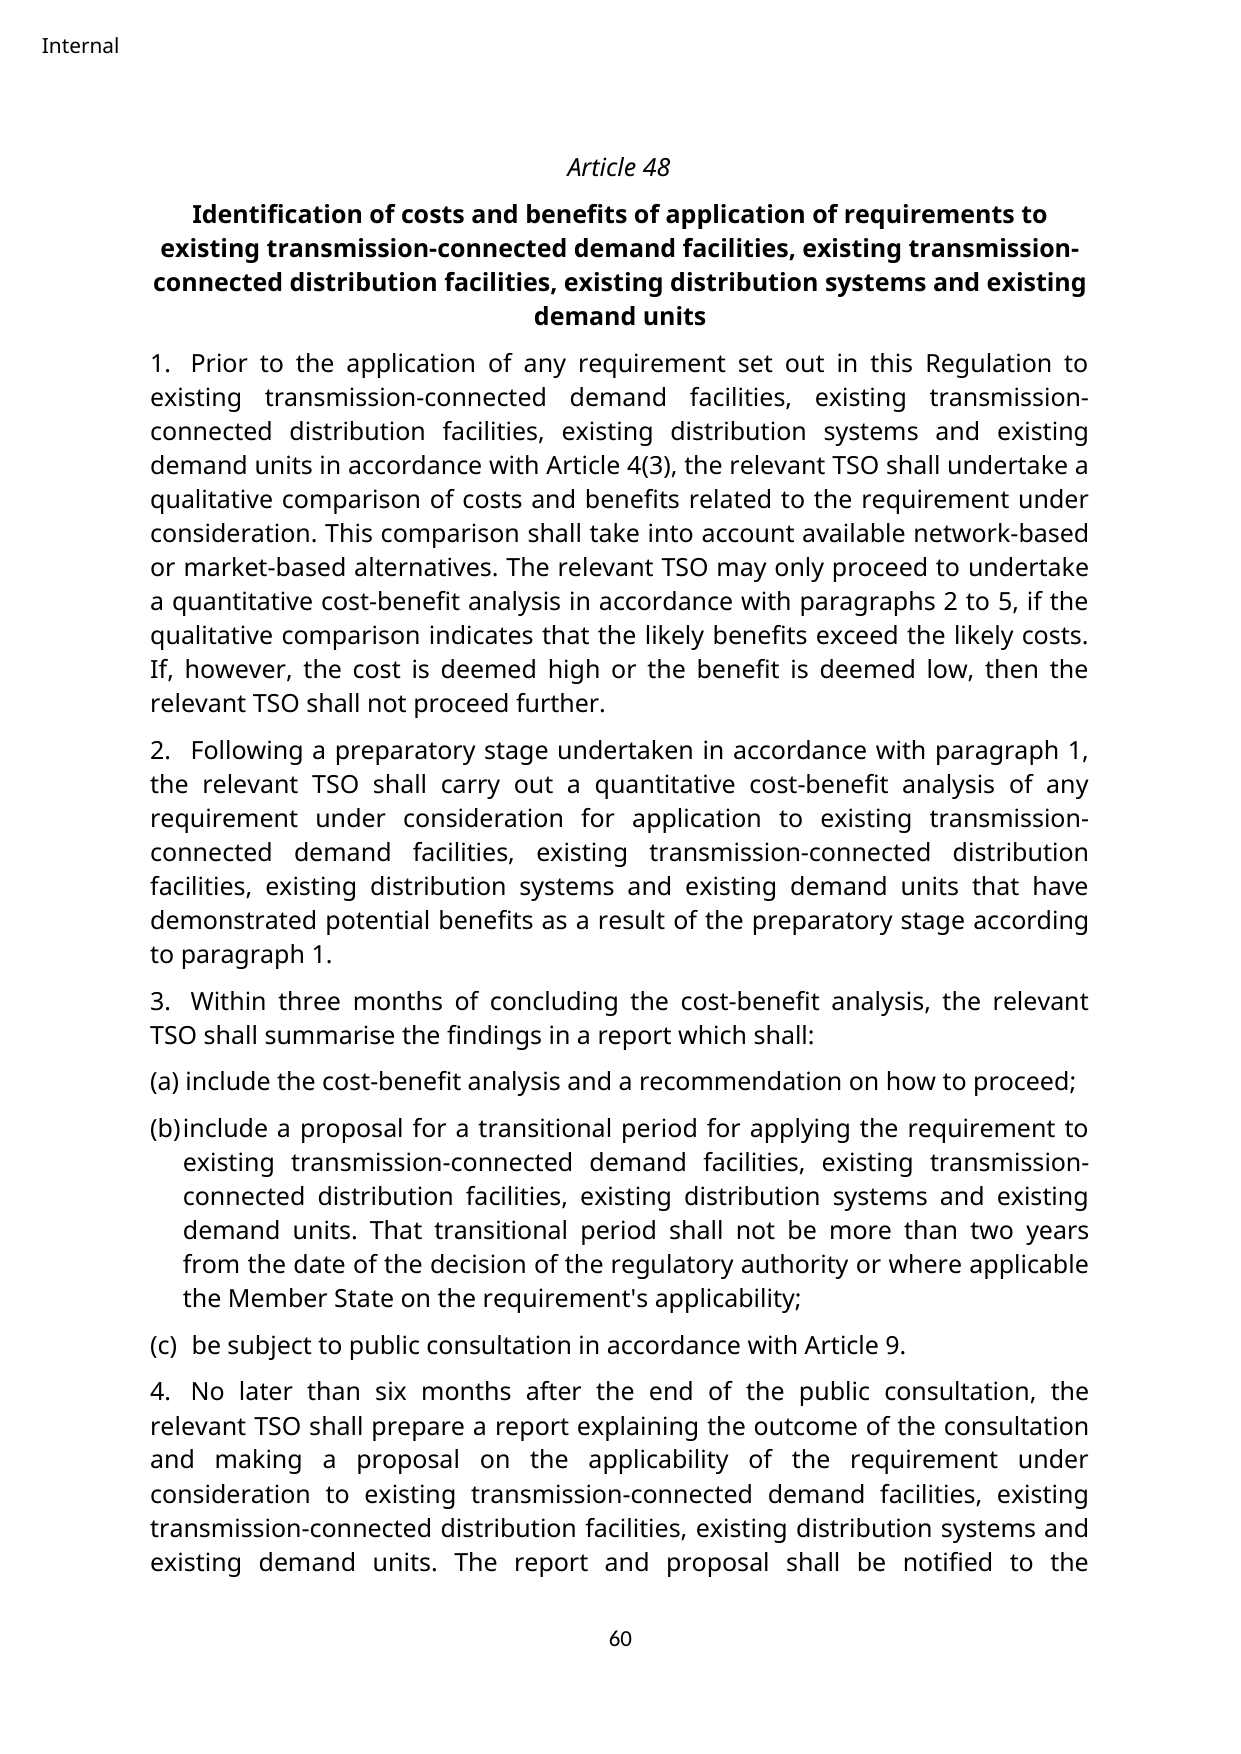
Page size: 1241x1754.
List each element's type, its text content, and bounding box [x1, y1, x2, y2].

table_header include the cost-benefit analysis and a recommendation on how to proceed; [185, 1052, 1090, 1098]
text Identification of costs and benefits of application of requirements to existing transmission-connected demand facilities, existing transmission-connected distribution facilities, existing distribution systems and existing demand units [150, 197, 1090, 333]
table_header (a) [150, 1052, 185, 1098]
text 1. Prior to the application of any requirement set out in this Regulation to existing transmission-connected demand facilities, existing transmission-connected distribution facilities, existing distribution systems and existing demand units in accordance with Article 4(3), the relevant TSO shall undertake a qualitative comparison of costs and benefits related to the requirement under consideration. This comparison shall take into account available network-based or market-based alternatives. The relevant TSO may only proceed to undertake a quantitative cost-benefit analysis in accordance with paragraphs 2 to 5, if the qualitative comparison indicates that the likely benefits exceed the likely costs. If, however, the cost is deemed high or the benefit is deemed low, then the relevant TSO shall not proceed further. [150, 345, 1090, 720]
text Article 48 [150, 150, 1090, 184]
table_header be subject to public consultation in accordance with Article 9. [191, 1315, 1090, 1362]
table_header (c) [150, 1315, 191, 1362]
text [150, 1374, 1090, 1578]
text 2. Following a preparatory stage undertaken in accordance with paragraph 1, the relevant TSO shall carry out a quantitative cost-benefit analysis of any requirement under consideration for application to existing transmission-connected demand facilities, existing transmission-connected distribution facilities, existing distribution systems and existing demand units that have demonstrated potential benefits as a result of the preparatory stage according to paragraph 1. [150, 732, 1090, 971]
table_header (b) [150, 1098, 183, 1315]
text 3. Within three months of concluding the cost-benefit analysis, the relevant TSO shall summarise the findings in a report which shall: [150, 983, 1090, 1052]
table_header include a proposal for a transitional period for applying the requirement to existing transmission-connected demand facilities, existing transmission-connected distribution facilities, existing distribution systems and existing demand units. That transitional period shall not be more than two years from the date of the decision of the regulatory authority or where applicable the Member State on the requirement's applicability; [183, 1098, 1090, 1315]
